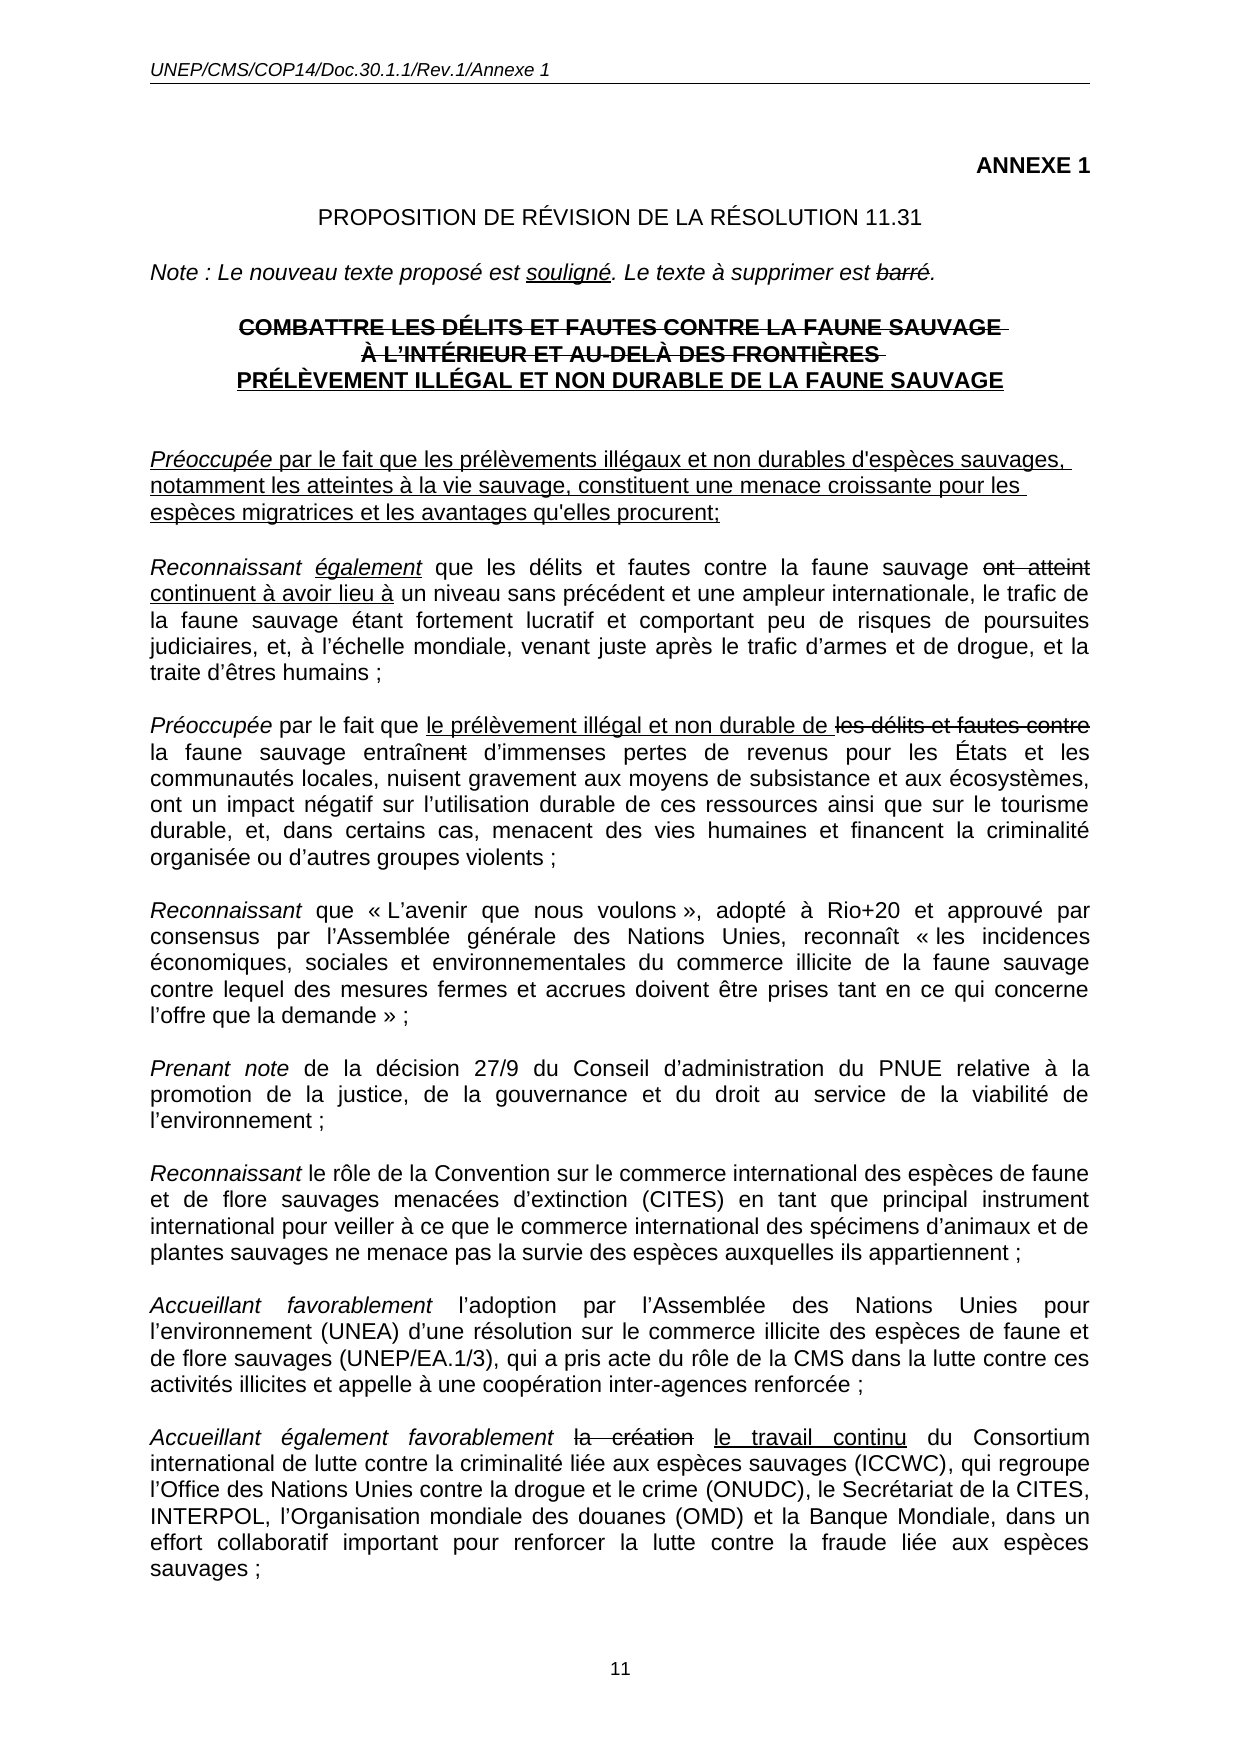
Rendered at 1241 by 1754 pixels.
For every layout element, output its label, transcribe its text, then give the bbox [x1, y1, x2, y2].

title Préoccupée par le fait que les prélèvements illégaux et non durables d'espèces sauvages, notamment les atteintes à la vie sauvage, constituent une menace croissante pour les espèces migratrices et les avantages qu'elles procurent; [150, 446, 1090, 525]
text Préoccupée par le fait que le prélèvement illégal et non durable de les délits et fautes contre la faune sauvage entraînent d’immenses pertes de revenus pour les États et les communautés locales, nuisent gravement aux moyens de subsistance et aux écosystèmes, ont un impact négatif sur l’utilisation durable de ces ressources ainsi que sur le tourisme durable, et, dans certains cas, menacent des vies humaines et financent la criminalité organisée ou d’autres groupes violents ; [150, 712, 1090, 870]
text Prenant note de la décision 27/9 du Conseil d’administration du PNUE relative à la promotion de la justice, de la gouvernance et du droit au service de la viabilité de l’environnement ; [150, 1055, 1090, 1134]
text Reconnaissant le rôle de la Convention sur le commerce international des espèces de faune et de flore sauvages menacées d’extinction (CITES) en tant que principal instrument international pour veiller à ce que le commerce international des spécimens d’animaux et de plantes sauvages ne menace pas la survie des espèces auxquelles ils appartiennent ; [150, 1160, 1090, 1266]
text Accueillant également favorablement la création le travail continu du Consortium international de lutte contre la criminalité liée aux espèces sauvages (ICCWC), qui regroupe l’Office des Nations Unies contre la drogue et le crime (ONUDC), le Secrétariat de la CITES, INTERPOL, l’Organisation mondiale des douanes (OMD) et la Banque Mondiale, dans un effort collaboratif important pour renforcer la lutte contre la fraude liée aux espèces sauvages ; [150, 1424, 1090, 1582]
text À L’INTÉRIEUR ET au-delÀ DES FRONTIÈRES [150, 341, 1090, 367]
text Accueillant favorablement l’adoption par l’Assemblée des Nations Unies pour l’environnement (UNEA) d’une résolution sur le commerce illicite des espèces de faune et de flore sauvages (UNEP/EA.1/3), qui a pris acte du rôle de la CMS dans la lutte contre ces activités illicites et appelle à une coopération inter-agences renforcée ; [150, 1292, 1090, 1397]
text PRÉLÈVEMENT ILLÉGAL ET NON DURABLE DE LA FAUNE SAUVAGE [150, 367, 1090, 393]
text Reconnaissant également que les délits et fautes contre la faune sauvage ont atteint continuent à avoir lieu à un niveau sans précédent et une ampleur internationale, le trafic de la faune sauvage étant fortement lucratif et comportant peu de risques de poursuites judiciaires, et, à l’échelle mondiale, venant juste après le trafic d’armes et de drogue, et la traite d’êtres humains ; [150, 554, 1090, 686]
text Note : Le nouveau texte proposé est souligné. Le texte à supprimer est barré. [150, 258, 1090, 285]
text PROPOSITION DE RÉVISION DE LA RÉSOLUTION 11.31 [150, 203, 1090, 231]
text Reconnaissant que « L’avenir que nous voulons », adopté à Rio+20 et approuvé par consensus par l’Assemblée générale des Nations Unies, reconnaît « les incidences économiques, sociales et environnementales du commerce illicite de la faune sauvage contre lequel des mesures fermes et accrues doivent être prises tant en ce qui concerne l’offre que la demande » ; [150, 897, 1090, 1028]
text COMBATTRE LES dÉlits et fautes CONTRE la faune SAUVAGE [150, 314, 1090, 341]
text ANNEXE 1 [150, 152, 1090, 178]
